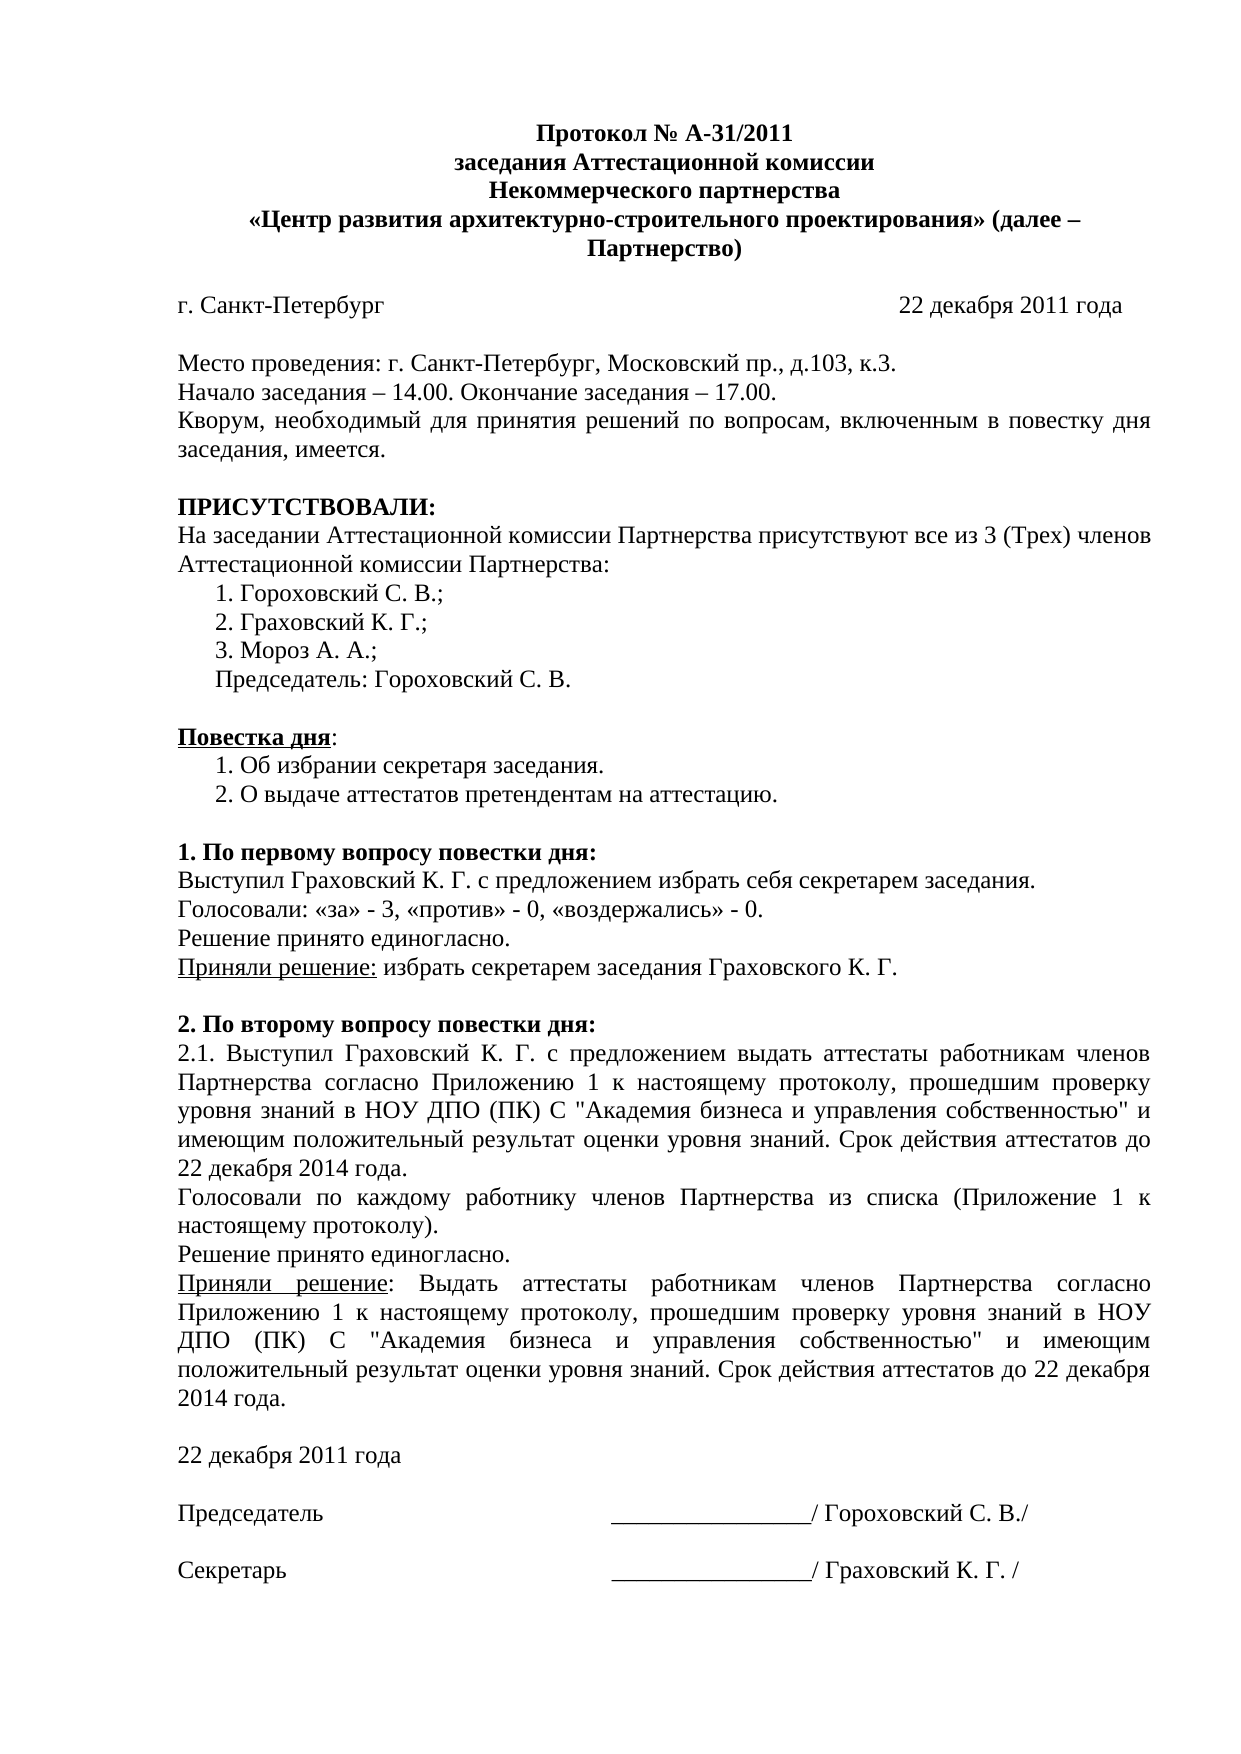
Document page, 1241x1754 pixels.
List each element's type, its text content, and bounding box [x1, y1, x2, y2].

text 1. Об избрании секретаря заседания. [215, 751, 1152, 779]
text г. Санкт-Петербург 22 декабря 2011 года [177, 291, 1152, 319]
text ПРИСУТСТВОВАЛИ: [177, 492, 1152, 521]
text 1. Гороховский С. В.; [215, 578, 1152, 607]
text Некоммерческого партнерства [177, 176, 1152, 204]
text 1. По первому вопросу повестки дня: [177, 837, 1152, 866]
text Председатель: Гороховский С. В. [215, 664, 1152, 693]
text 22 декабря 2011 года [177, 1441, 1152, 1469]
text 2. Граховский К. Г.; [215, 607, 1152, 636]
text «Центр развития архитектурно-строительного проектирования» (далее – Партнерство) [177, 204, 1152, 262]
text Председатель ________________/ Гороховский С. В. / [177, 1498, 1152, 1527]
text Начало заседания – 14.00. Окончание заседания – 17.00. [177, 377, 1152, 406]
text Голосовали по каждому работнику членов Партнерства из списка (Приложение 1 к настоящему протоколу). [177, 1182, 1152, 1239]
text 2. О выдаче аттестатов претендентам на аттестацию. [215, 779, 1152, 808]
text Приняли решение: избрать секретарем заседания Граховского К. Г. [177, 952, 1152, 981]
text На заседании Аттестационной комиссии Партнерства присутствуют все из 3 (Трех) членов Аттестационной комиссии Партнерства: [177, 521, 1152, 578]
text 3. Мороз А. А.; [215, 636, 1152, 664]
text Секретарь ________________/ Граховский К. Г. / [177, 1556, 1152, 1584]
text Выступил Граховский К. Г. с предложением избрать себя секретарем заседания. [177, 866, 1152, 894]
text Голосовали: «за» - 3, «против» - 0, «воздержались» - 0. [177, 894, 1152, 923]
text Решение принято единогласно. [177, 1239, 1152, 1268]
text Место проведения: г. Санкт-Петербург, Московский пр., д.103, к.3. [177, 348, 1152, 377]
text 2.1. Выступил Граховский К. Г. с предложением выдать аттестаты работникам членов Партнерства согласно Приложению 1 к настоящему протоколу, прошедшим проверку уровня знаний в НОУ ДПО (ПК) С "Академия бизнеса и управления собственностью" и имеющим положительный результат оценки уровня знаний. Срок действия аттестатов до 22 декабря 2014 года. [177, 1038, 1152, 1182]
text Решение принято единогласно. [177, 923, 1152, 952]
text Протокол № А-31/2011 [177, 118, 1152, 147]
text Приняли решение: Выдать аттестаты работникам членов Партнерства согласно Приложению 1 к настоящему протоколу, прошедшим проверку уровня знаний в НОУ ДПО (ПК) С "Академия бизнеса и управления собственностью" и имеющим положительный результат оценки уровня знаний. Срок действия аттестатов до 22 декабря 2014 года. [177, 1268, 1152, 1412]
text заседания Аттестационной комиссии [177, 147, 1152, 176]
text Повестка дня: [177, 722, 1152, 751]
text Кворум, необходимый для принятия решений по вопросам, включенным в повестку дня заседания, имеется. [177, 406, 1152, 463]
text 2. По второму вопросу повестки дня: [177, 1009, 1152, 1038]
